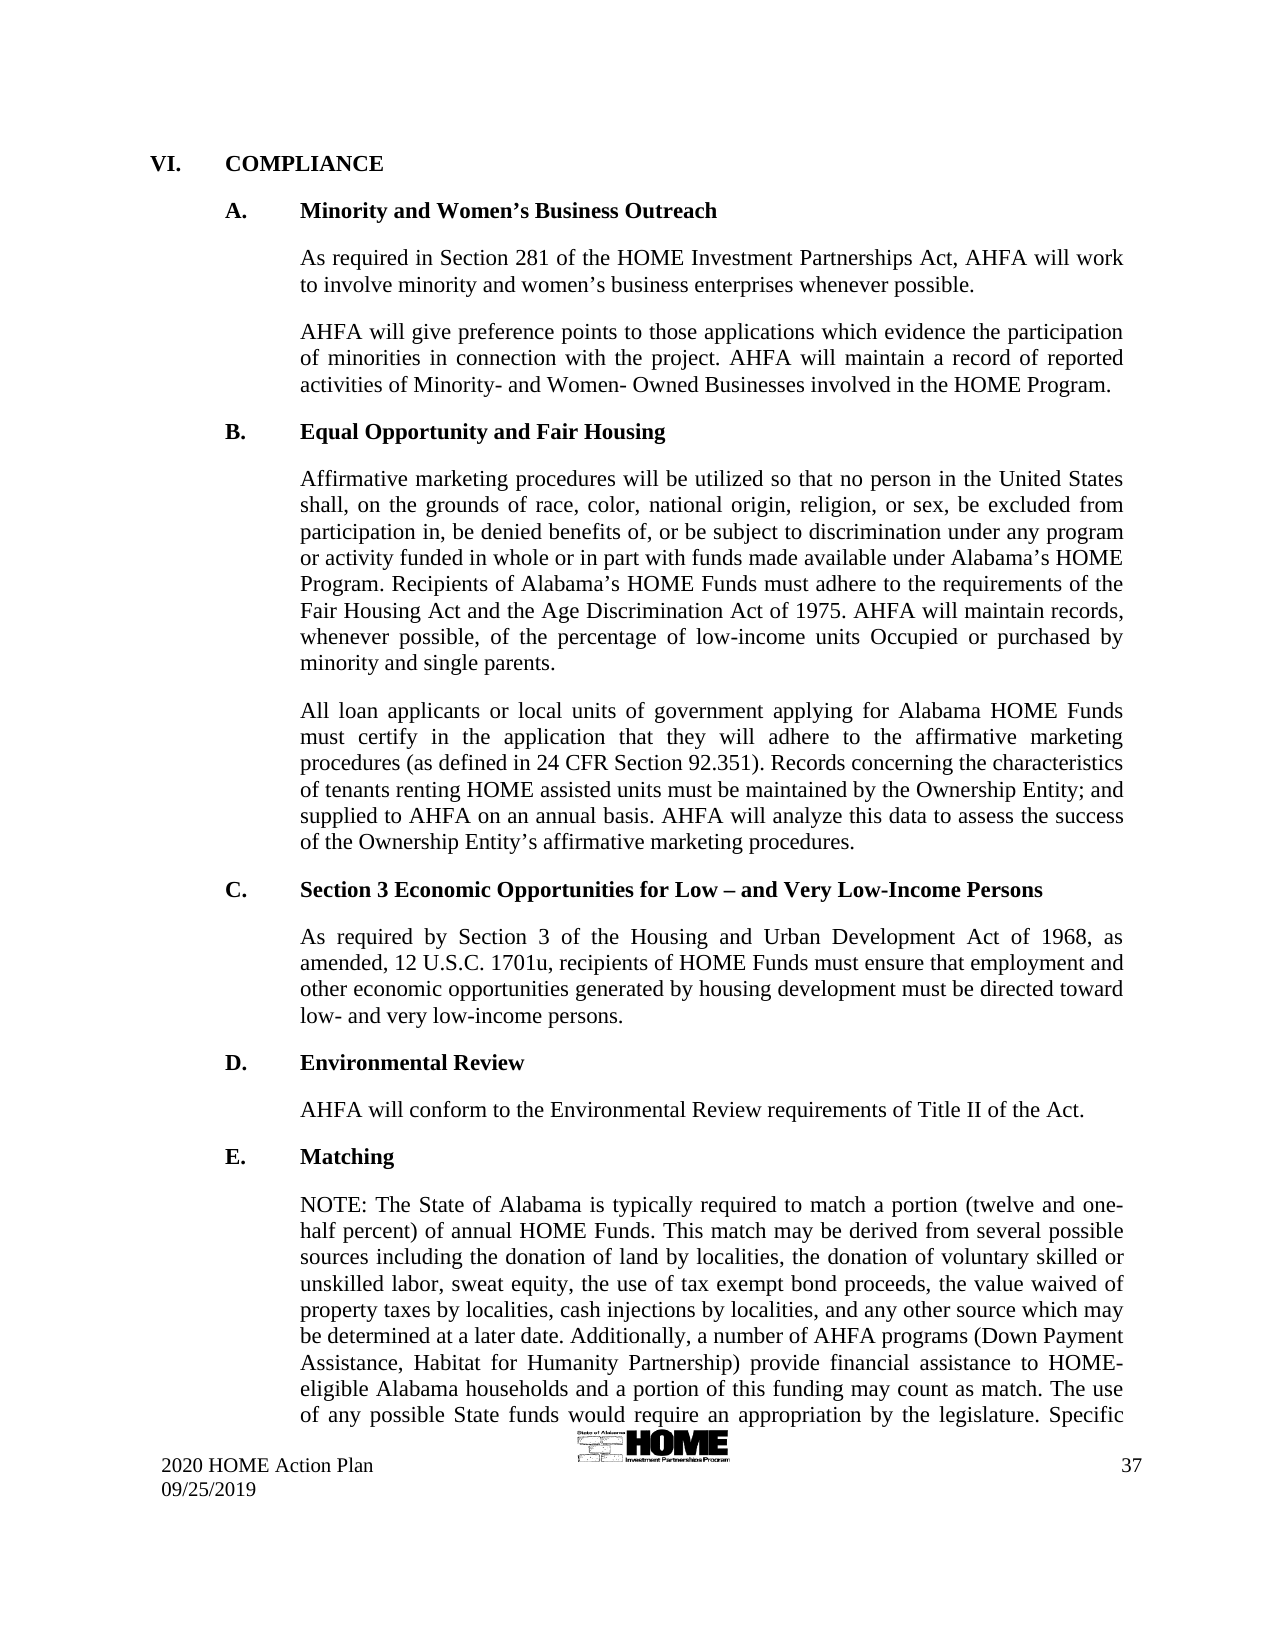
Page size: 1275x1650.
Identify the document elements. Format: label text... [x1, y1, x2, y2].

text As required in Section 281 of the HOME Investment Partnerships Act, AHFA will work to involve minority and women’s business enterprises whenever possible. [300, 244, 1125, 297]
picture [574, 1429, 730, 1462]
text All loan applicants or local units of government applying for Alabama HOME Funds must certify in the application that they will adhere to the affirmative marketing procedures (as defined in 24 CFR Section 92.351). Records concerning the characteristics of tenants renting HOME assisted units must be maintained by the Ownership Entity; and supplied to AHFA on an annual basis. AHFA will analyze this data to assess the success of the Ownership Entity’s affirmative marketing procedures. [300, 697, 1125, 855]
text As required by Section 3 of the Housing and Urban Development Act of 1968, as amended, 12 U.S.C. 1701u, recipients of HOME Funds must ensure that employment and other economic opportunities generated by housing development must be directed toward low- and very low-income persons. [300, 923, 1125, 1028]
text Minority and Women’s Business Outreach [225, 197, 1125, 223]
text AHFA will give preference points to those applications which evidence the participation of minorities in connection with the project. AHFA will maintain a record of reported activities of Minority- and Women- Owned Businesses involved in the HOME Program. [300, 318, 1125, 397]
text Affirmative marketing procedures will be utilized so that no person in the United States shall, on the grounds of race, color, national origin, religion, or sex, be excluded from participation in, be denied benefits of, or be subject to discrimination under any program or activity funded in whole or in part with funds made available under Alabama’s HOME Program. Recipients of Alabama’s HOME Funds must adhere to the requirements of the Fair Housing Act and the Age Discrimination Act of 1975. AHFA will maintain records, whenever possible, of the percentage of low-income units Occupied or purchased by minority and single parents. [300, 465, 1125, 676]
text Section 3 Economic Opportunities for Low – and Very Low-Income Persons [225, 876, 1125, 902]
text Equal Opportunity and Fair Housing [225, 418, 1125, 444]
text Matching [225, 1143, 1125, 1170]
text AHFA will conform to the Environmental Review requirements of Title II of the Act. [300, 1096, 1125, 1123]
text Environmental Review [225, 1049, 1125, 1075]
text COMPLIANCE [150, 150, 1125, 176]
